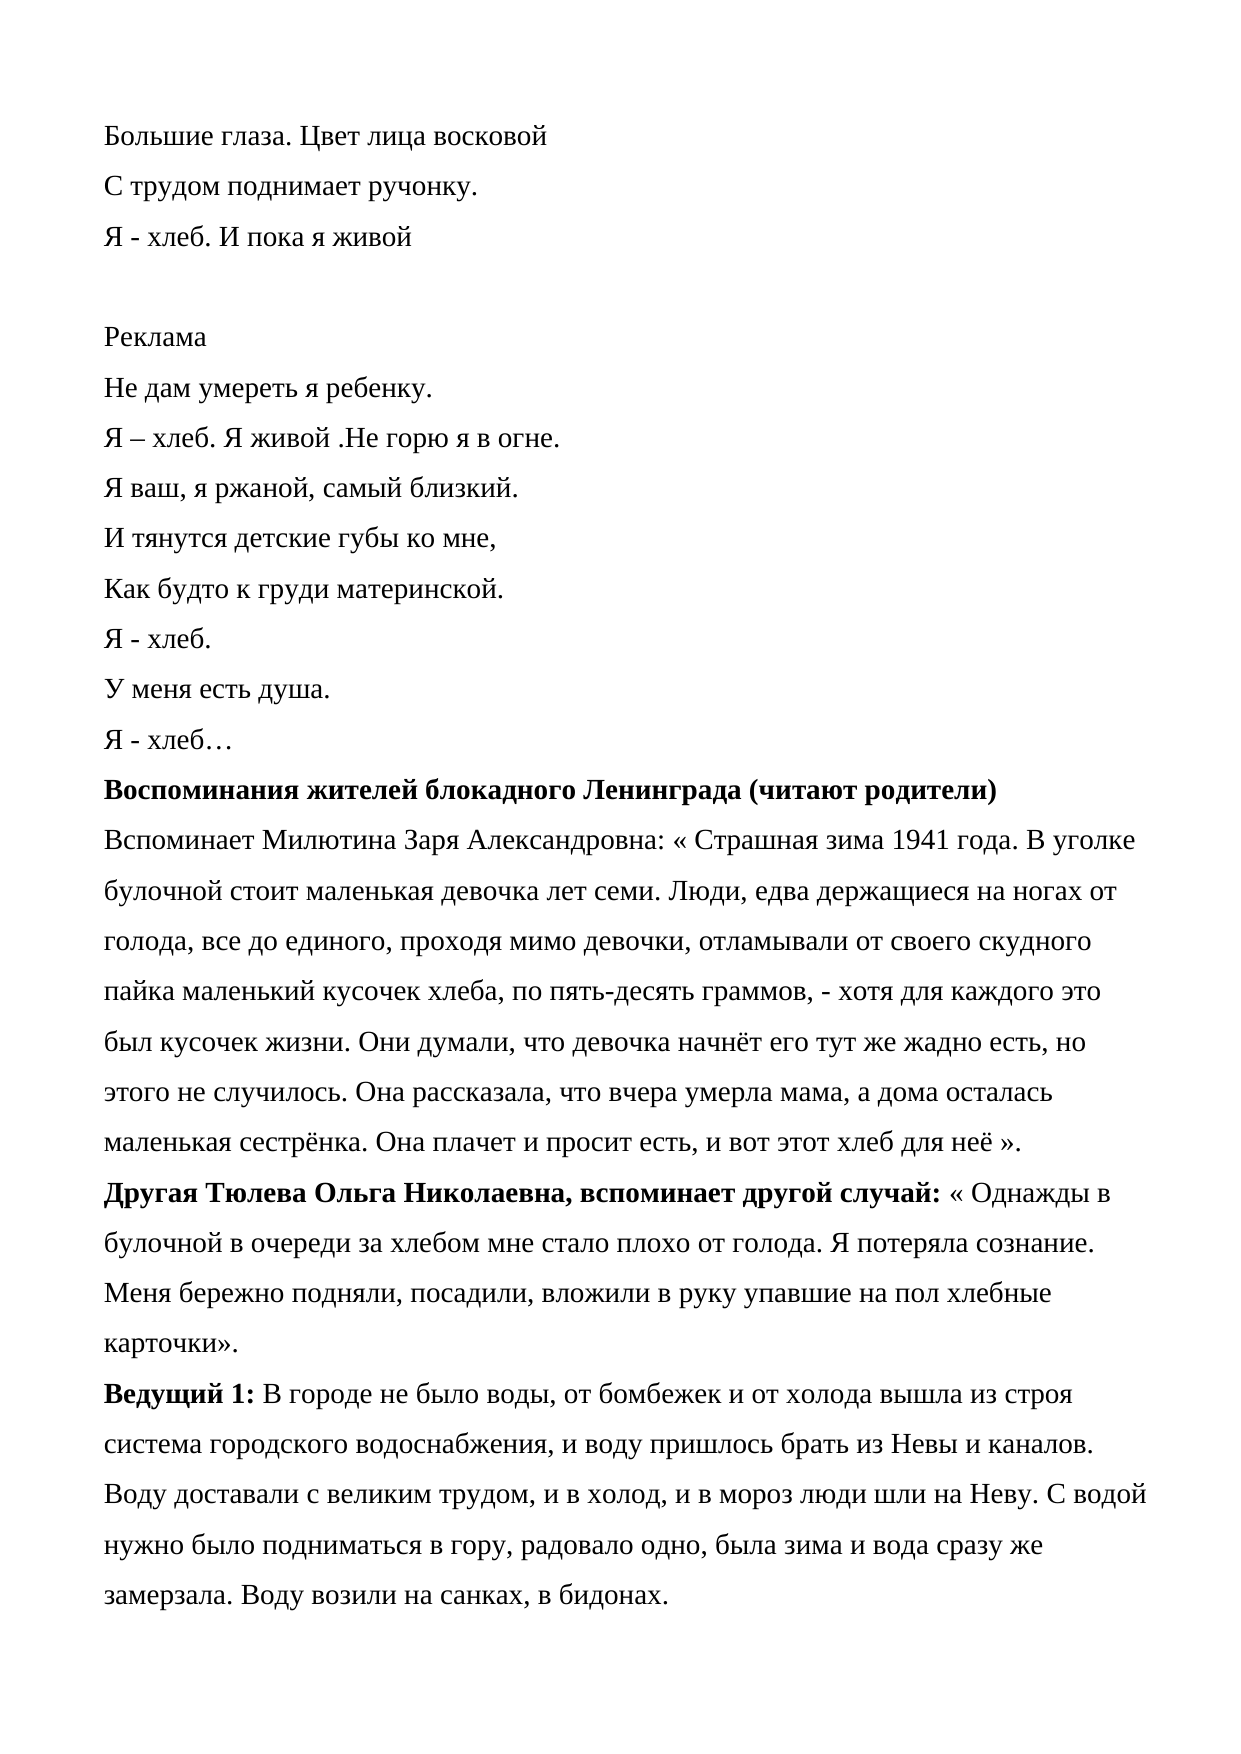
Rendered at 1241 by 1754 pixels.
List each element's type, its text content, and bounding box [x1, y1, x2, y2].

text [103, 118, 1152, 252]
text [103, 370, 1152, 1611]
text Реклама [103, 319, 1152, 353]
